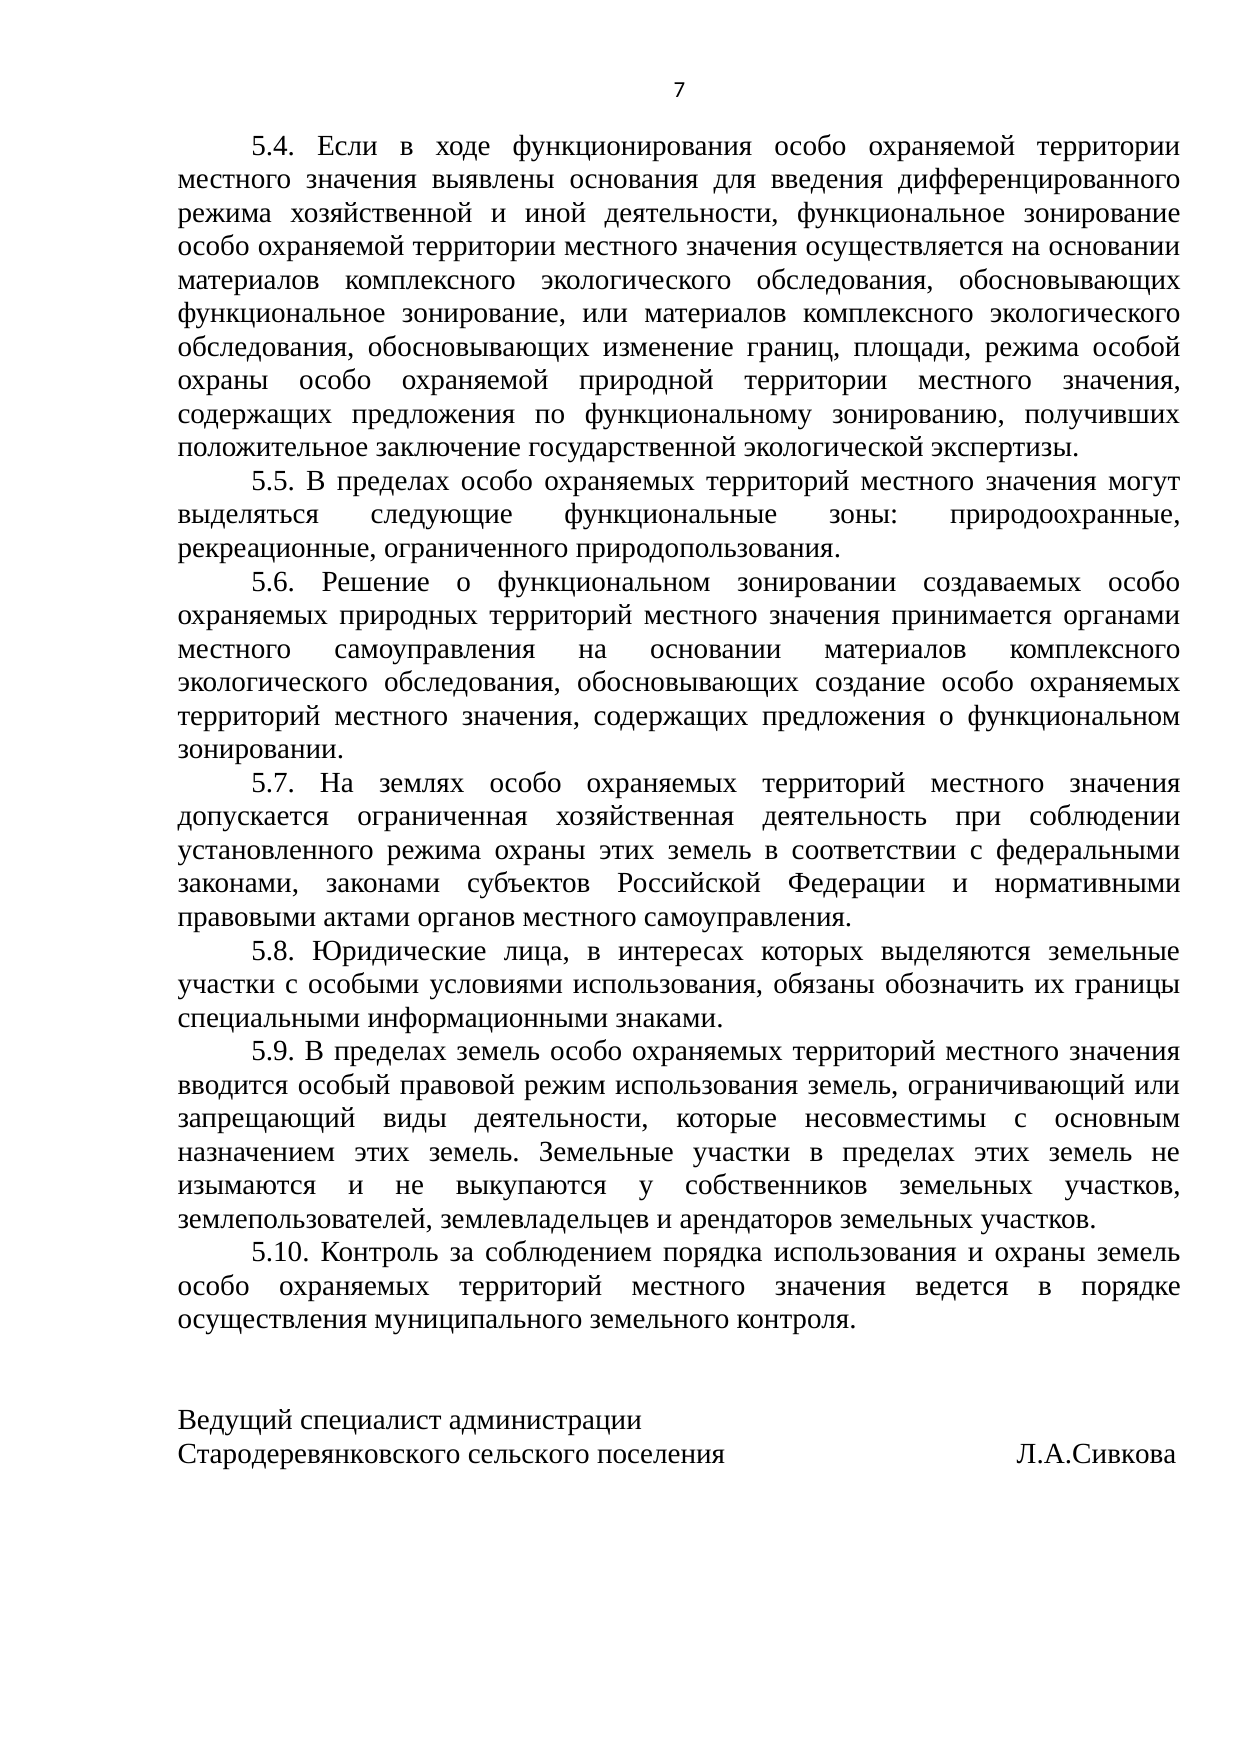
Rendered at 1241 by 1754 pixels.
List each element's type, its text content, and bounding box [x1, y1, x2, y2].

text 5.5. В пределах особо охраняемых территорий местного значения могут выделяться следующие функциональные зоны: природоохранные, рекреационные, ограниченного природопользования. [177, 463, 1181, 564]
text 5.9. В пределах земель особо охраняемых территорий местного значения вводится особый правовой режим использования земель, ограничивающий или запрещающий виды деятельности, которые несовместимы с основным назначением этих земель. Земельные участки в пределах этих земель не изымаются и не выкупаются у собственников земельных участков, землепользователей, землевладельцев и арендаторов земельных участков. [177, 1033, 1181, 1234]
text 5.10. Контроль за соблюдением порядка использования и охраны земель особо охраняемых территорий местного значения ведется в порядке осуществления муниципального земельного контроля. [177, 1234, 1181, 1335]
text Стародеревянковского сельского поселения Л.А.Сивкова [177, 1436, 1181, 1469]
text 5.8. Юридические лица, в интересах которых выделяются земельные участки с особыми условиями использования, обязаны обозначить их границы специальными информационными знаками. [177, 933, 1181, 1033]
text 5.4. Если в ходе функционирования особо охраняемой территории местного значения выявлены основания для введения дифференцированного режима хозяйственной и иной деятельности, функциональное зонирование особо охраняемой территории местного значения осуществляется на основании материалов комплексного экологического обследования, обосновывающих функциональное зонирование, или материалов комплексного экологического обследования, обосновывающих изменение границ, площади, режима особой охраны особо охраняемой природной территории местного значения, содержащих предложения по функциональному зонированию, получивших положительное заключение государственной экологической экспертизы. [177, 128, 1181, 463]
text Ведущий специалист администрации [177, 1402, 1181, 1436]
text 5.7. На землях особо охраняемых территорий местного значения допускается ограниченная хозяйственная деятельность при соблюдении установленного режима охраны этих земель в соответствии с федеральными законами, законами субъектов Российской Федерации и нормативными правовыми актами органов местного самоуправления. [177, 765, 1181, 933]
text 5.6. Решение о функциональном зонировании создаваемых особо охраняемых природных территорий местного значения принимается органами местного самоуправления на основании материалов комплексного экологического обследования, обосновывающих создание особо охраняемых территорий местного значения, содержащих предложения о функциональном зонировании. [177, 564, 1181, 765]
